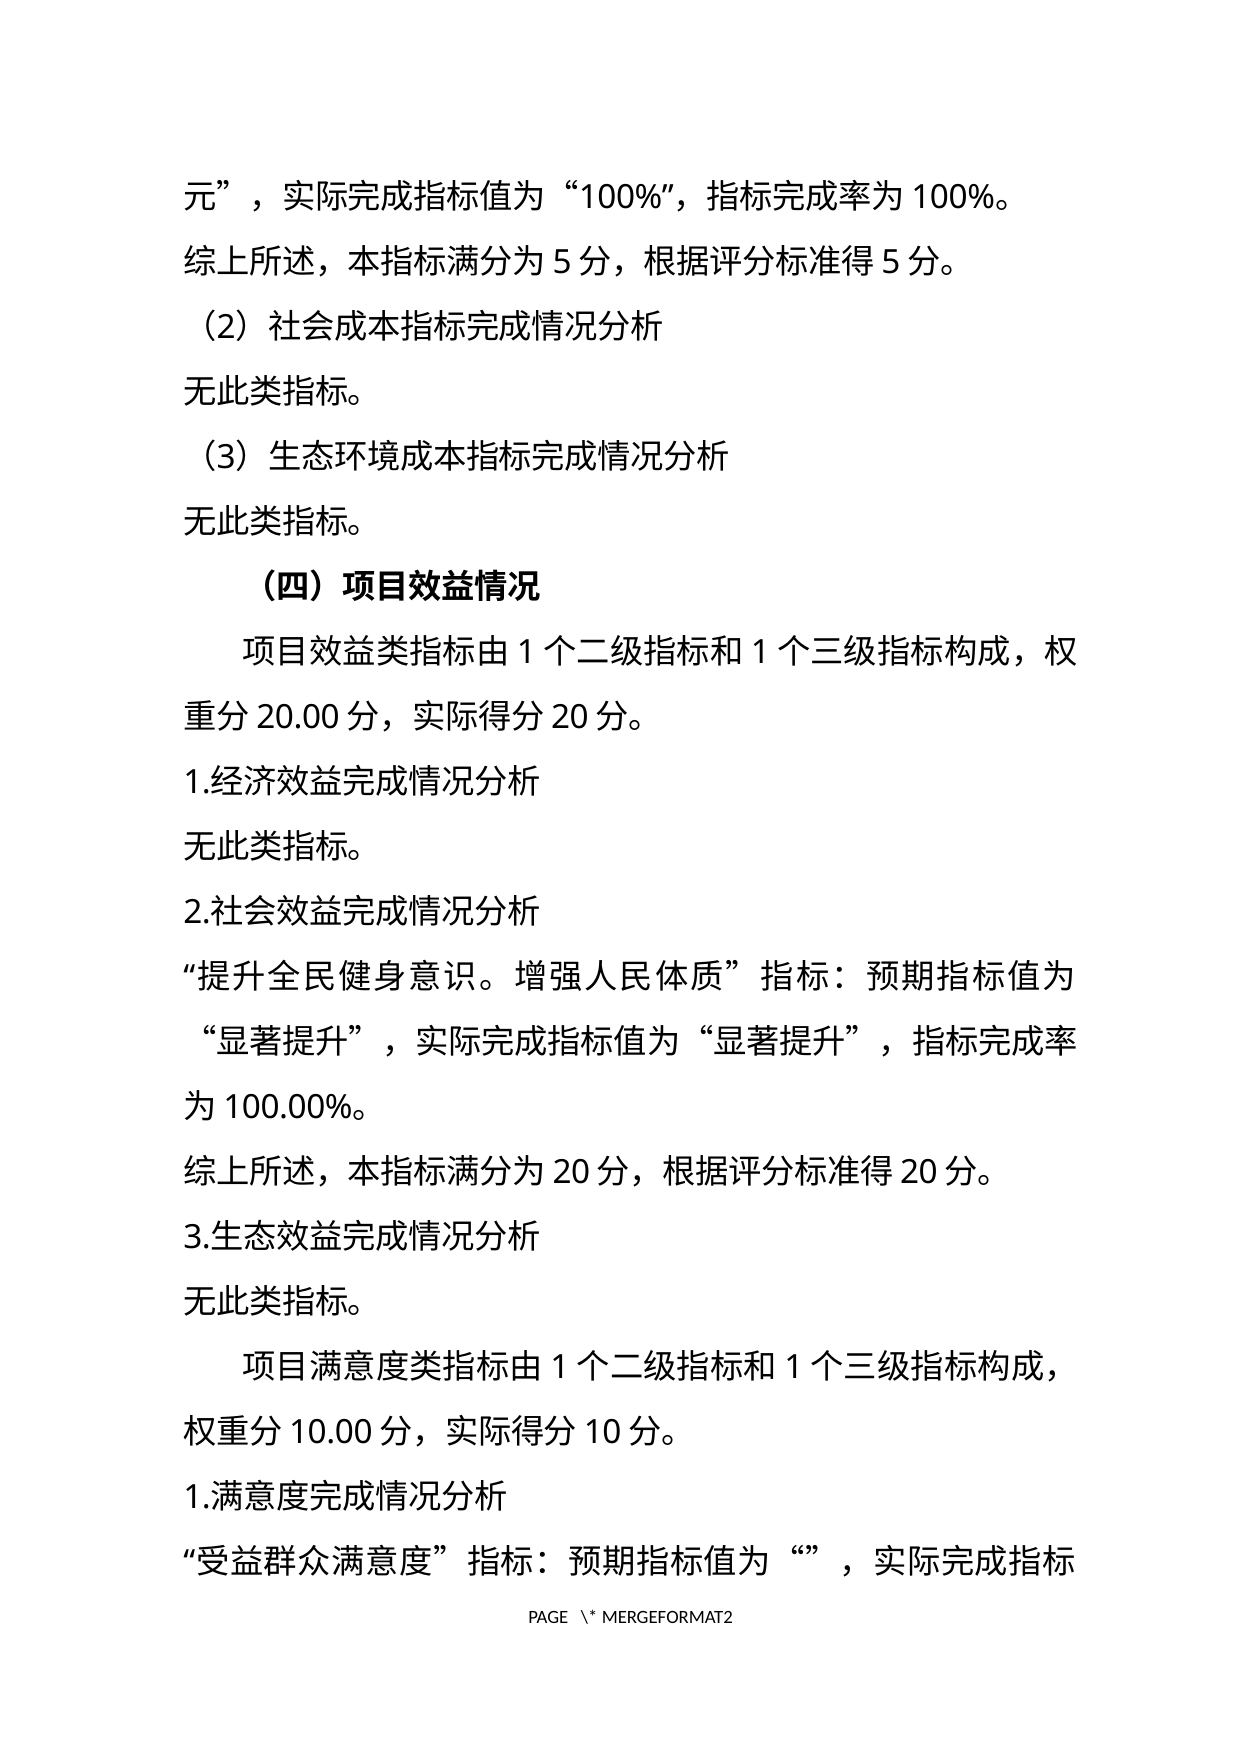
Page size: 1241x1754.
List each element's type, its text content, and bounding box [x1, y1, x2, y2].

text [183, 162, 1078, 552]
text （四）项目效益情况 [183, 552, 1078, 617]
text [183, 1332, 1078, 1592]
text 项目效益类指标由1个二级指标和1个三级指标构成，权重分20.00分，实际得分20分。 1.经济效益完成情况分析 无此类指标。 2.社会效益完成情况分析 “提升全民健身意识。增强人民体质”指标：预期指标值为“显著提升”，实际完成指标值为“显著提升”，指标完成率为100.00%。 综上所述，本指标满分为20分，根据评分标准得20分。 3.生态效益完成情况分析 无此类指标。 [183, 617, 1078, 1332]
